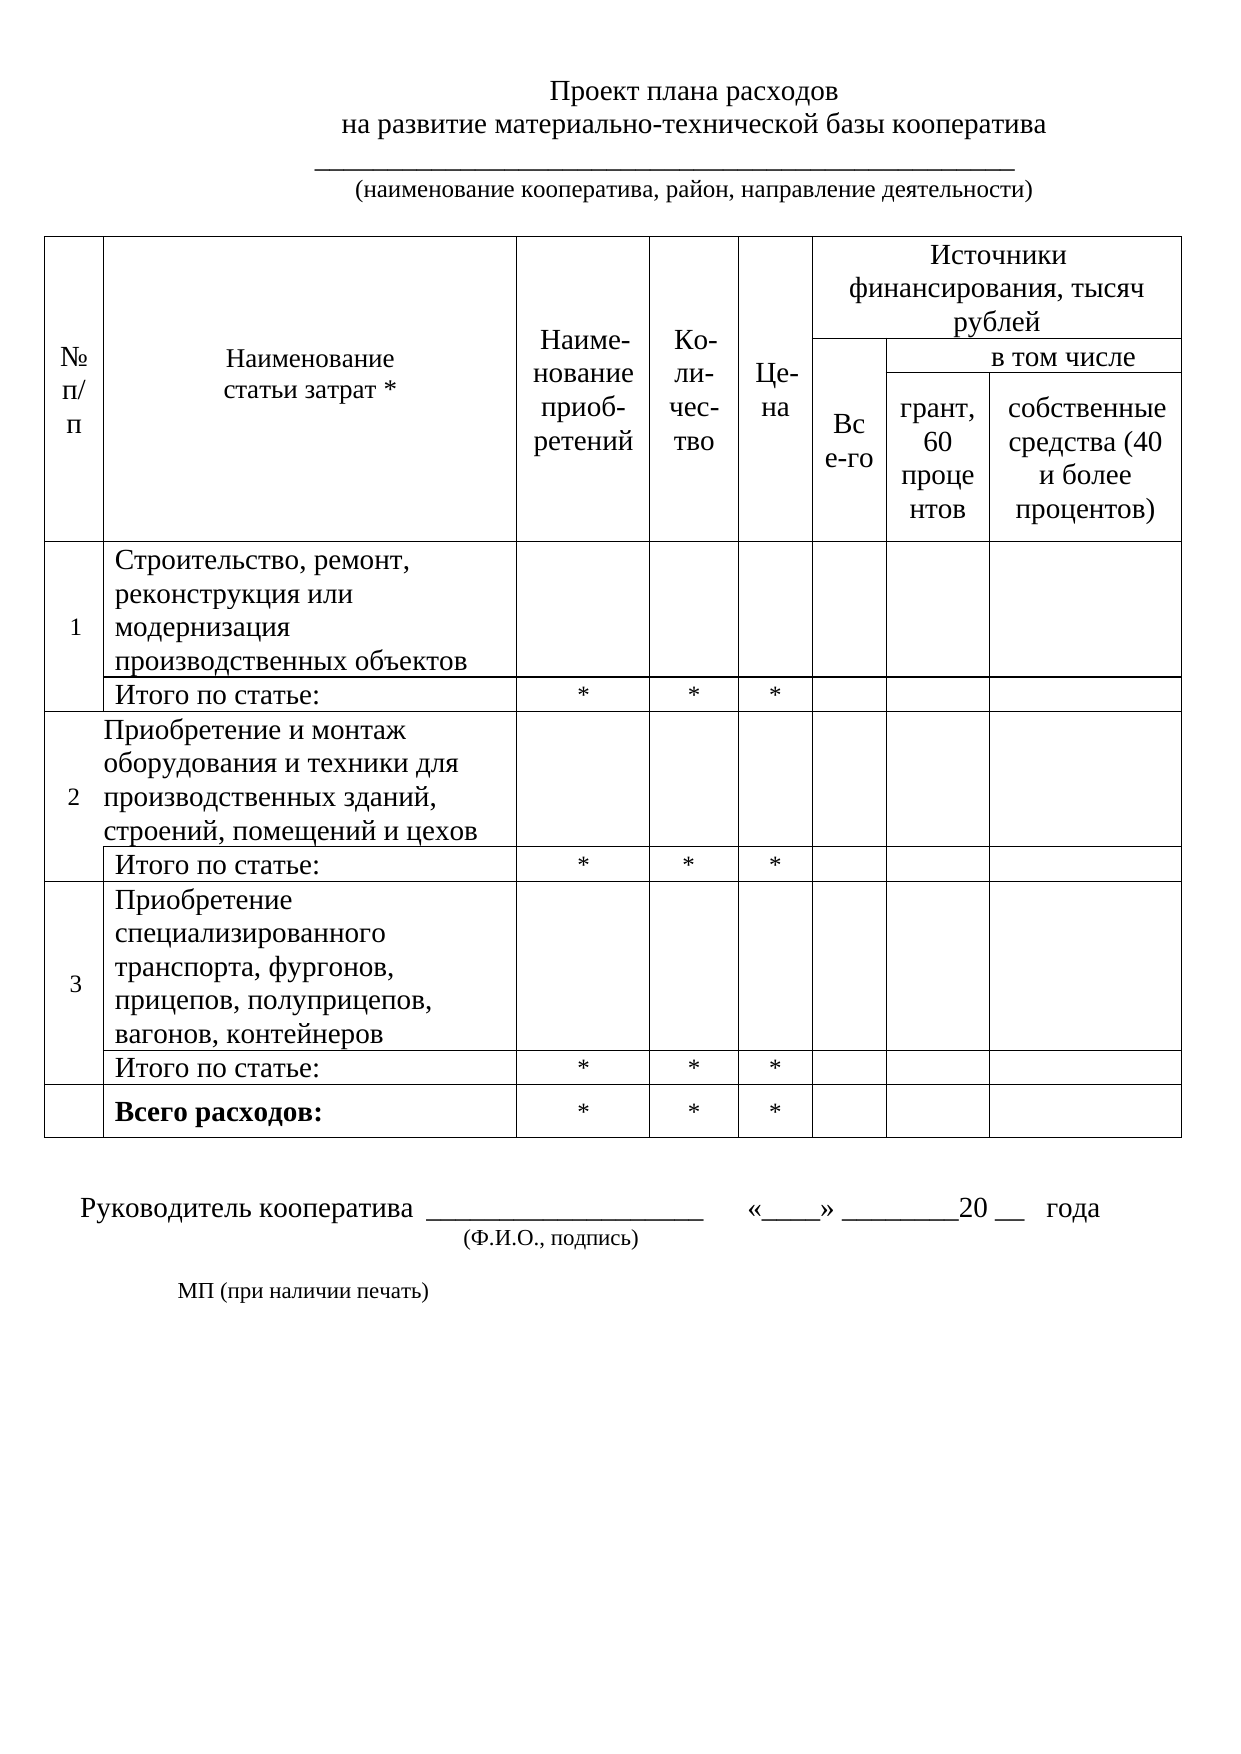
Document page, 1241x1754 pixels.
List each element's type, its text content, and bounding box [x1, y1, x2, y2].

table_cell * [650, 678, 738, 711]
text на развитие материально-технической базы кооператива ________________________________________________ [177, 107, 1152, 174]
table_cell [45, 1085, 103, 1137]
text (Ф.И.О., подпись) [177, 1224, 1152, 1251]
table_cell [813, 1085, 886, 1137]
table_cell [887, 542, 989, 676]
table_cell Итого по статье: [104, 1051, 516, 1084]
text Руководитель кооператива ___________________ «____» ________20 __ года [74, 1191, 1152, 1224]
table_cell Итого по статье: [104, 678, 516, 711]
table_cell 1 [45, 542, 103, 711]
table_cell * [650, 1085, 738, 1137]
table_cell [990, 712, 1181, 846]
text МП (при наличии печать) [177, 1277, 1152, 1303]
table_cell [990, 847, 1181, 881]
table_header №п/п [45, 237, 103, 541]
table_cell * [739, 1085, 812, 1137]
table_cell Все-го [813, 339, 886, 541]
table_cell [813, 847, 886, 881]
table_header Ко-ли-чес-тво [650, 237, 738, 541]
table_header Це-на [739, 237, 812, 541]
table_cell грант, 60 процентов [887, 373, 989, 541]
table_cell Всего расходов: [104, 1085, 516, 1137]
table_cell [887, 1085, 989, 1137]
table_cell 3 [45, 882, 103, 1084]
table_cell [517, 542, 649, 676]
table_cell [990, 1085, 1181, 1137]
table_cell [887, 847, 989, 881]
table_cell * [739, 847, 812, 881]
text Проект плана расходов [177, 73, 1152, 107]
table_cell Итого по статье: [104, 847, 516, 881]
table_cell [813, 882, 886, 1049]
table_cell [517, 882, 649, 1049]
table_cell [813, 1051, 886, 1084]
table_cell [887, 678, 989, 711]
table_cell [650, 882, 738, 1049]
table_header Наименование статьи затрат * [104, 237, 516, 541]
table_cell [650, 542, 738, 676]
table_cell * [517, 847, 649, 881]
table_cell Строительство, ремонт, реконструкция или модернизация производственных объектов [290, 542, 516, 676]
table_cell [739, 712, 812, 846]
table_cell [990, 542, 1181, 676]
table_cell * [739, 678, 812, 711]
table_cell [813, 542, 886, 676]
table_cell [739, 882, 812, 1049]
table_cell собственные средства (40 и более процентов) [990, 373, 1181, 541]
table_cell Приобретение специализированного транспорта, фургонов, прицепов, полуприцепов, вагонов, контейнеров [104, 882, 516, 1049]
table_cell [739, 542, 812, 676]
table_header Наиме-нование приоб-ретений [517, 237, 649, 541]
table_cell [517, 712, 649, 846]
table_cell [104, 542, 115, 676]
table_cell 2 [45, 712, 103, 881]
table_cell [990, 678, 1181, 711]
table_cell * [517, 1085, 649, 1137]
table_cell [990, 1051, 1181, 1084]
table_cell [990, 882, 1181, 1049]
table_cell [650, 712, 738, 846]
table_cell * [650, 847, 738, 881]
text (наименование кооператива, район, направление деятельности) [177, 174, 1152, 202]
table_cell [813, 712, 886, 846]
table_cell Приобретение и монтаж оборудования и техники для производственных зданий, строений, помещений и цехов [406, 712, 516, 846]
table_cell в том числе [887, 339, 1181, 372]
table_cell * [650, 1051, 738, 1084]
table_cell * [517, 678, 649, 711]
table_cell * [739, 1051, 812, 1084]
table_cell [887, 712, 989, 846]
table_cell [887, 882, 989, 1049]
table_cell [887, 1051, 989, 1084]
table_header Источники финансирования, тысяч рублей [813, 237, 1181, 338]
table_cell [813, 678, 886, 711]
table_cell * [517, 1051, 649, 1084]
